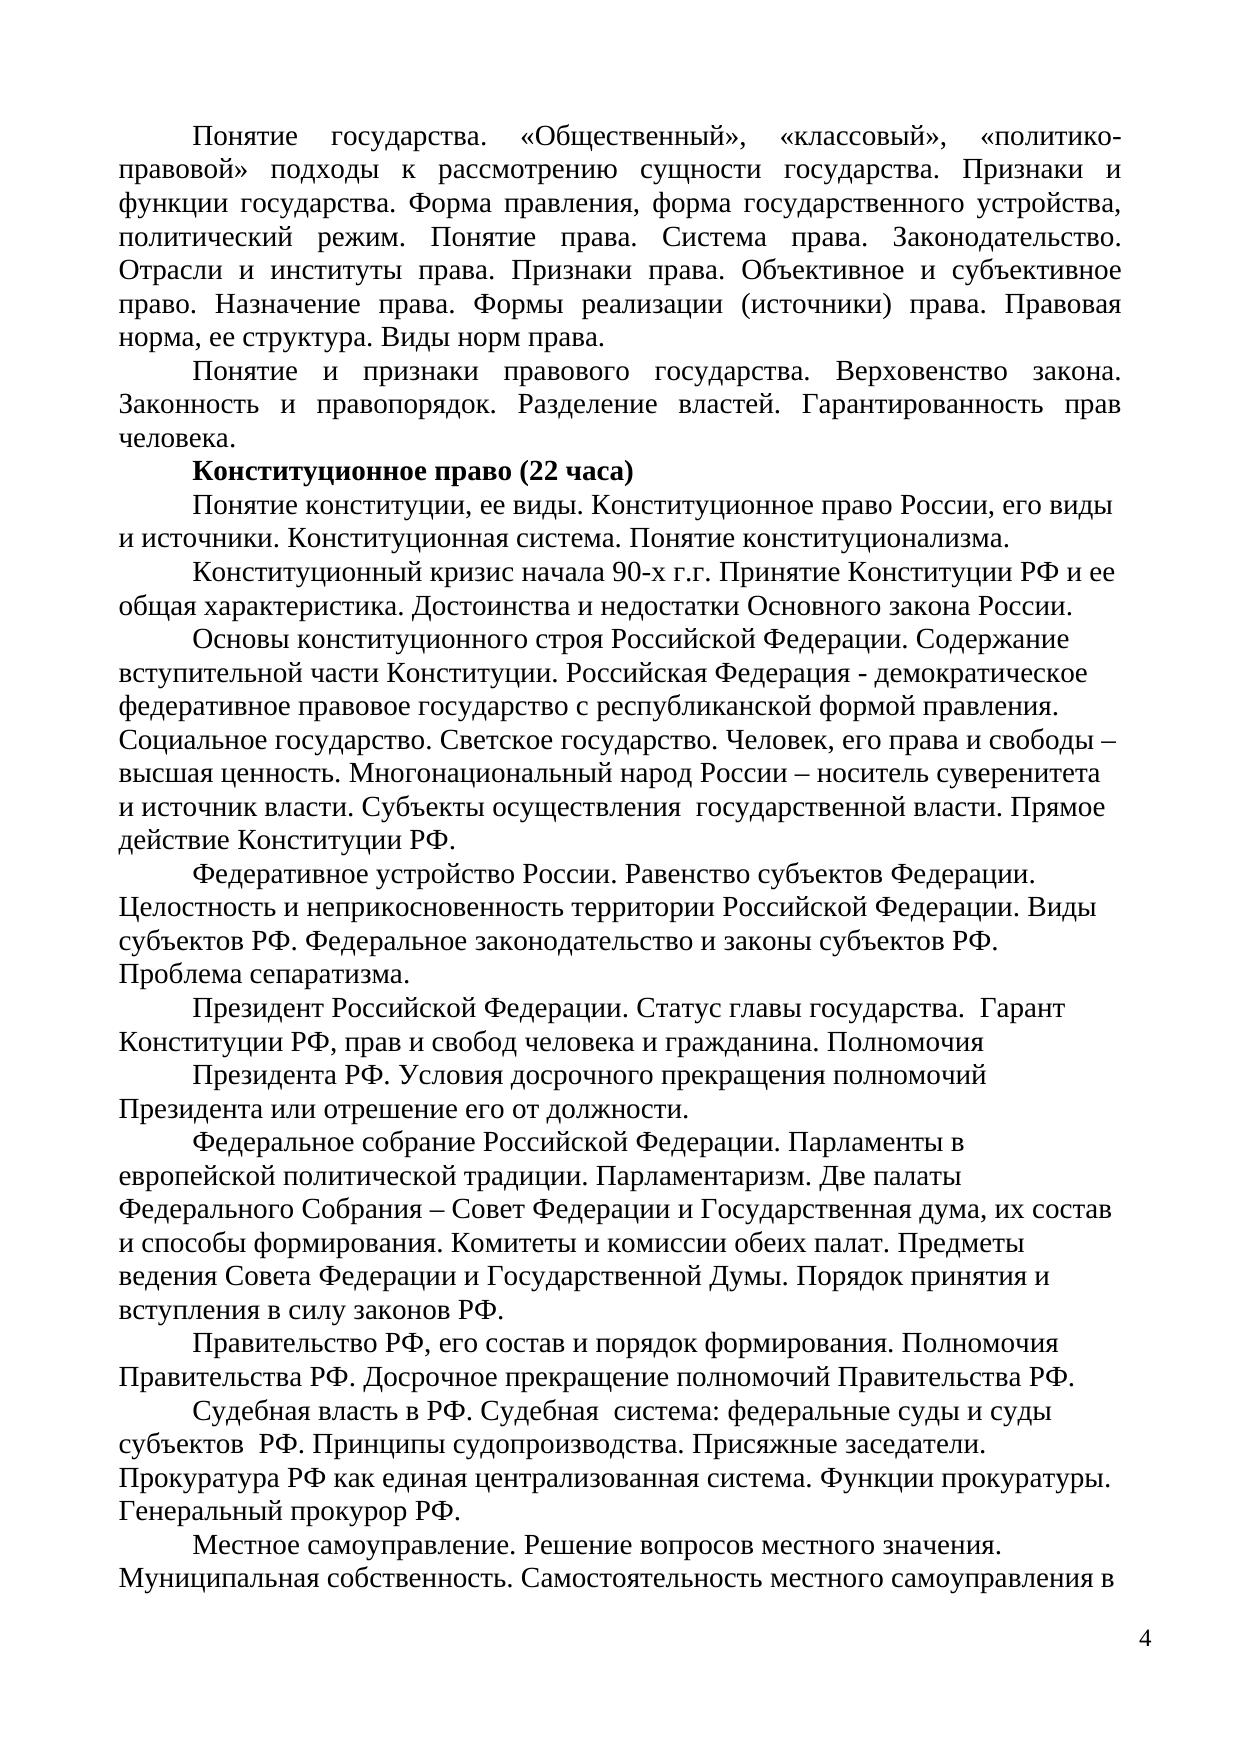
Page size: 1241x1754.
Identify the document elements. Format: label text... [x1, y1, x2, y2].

text Президента РФ. Условия досрочного прекращения полномочий Президента или отрешение его от должности. [118, 1057, 1122, 1124]
text Федеральное собрание Российской Федерации. Парламенты в европейской политической традиции. Парламентаризм. Две палаты Федерального Собрания – Совет Федерации и Государственная дума, их состав и способы формирования. Комитеты и комиссии обеих палат. Предметы ведения Совета Федерации и Государственной Думы. Порядок принятия и вступления в силу законов РФ. [118, 1124, 1122, 1326]
text Конституционное право (22 часа) [118, 453, 1122, 487]
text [118, 1527, 1122, 1594]
text Судебная власть в РФ. Судебная система: федеральные суды и суды субъектов РФ. Принципы судопроизводства. Присяжные заседатели. Прокуратура РФ как единая централизованная система. Функции прокуратуры. Генеральный прокурор РФ. [118, 1393, 1122, 1527]
text Понятие конституции, ее виды. Конституционное право России, его виды и источники. Конституционная система. Понятие конституционализма. [118, 487, 1122, 554]
text Понятие государства. «Общественный», «классовый», «политико-правовой» подходы к рассмотрению сущности государства. Признаки и функции государства. Форма правления, форма государственного устройства, политический режим. Понятие права. Система права. Законодательство. Отрасли и институты права. Признаки права. Объективное и субъективное право. Назначение права. Формы реализации (источники) права. Правовая норма, ее структура. Виды норм права. [118, 118, 1122, 353]
text Конституционный кризис начала 90-х г.г. Принятие Конституции РФ и ее общая характеристика. Достоинства и недостатки Основного закона России. [118, 554, 1122, 621]
text Правительство РФ, его состав и порядок формирования. Полномочия Правительства РФ. Досрочное прекращение полномочий Правительства РФ. [118, 1326, 1122, 1393]
text Федеративное устройство России. Равенство субъектов Федерации. Целостность и неприкосновенность территории Российской Федерации. Виды субъектов РФ. Федеральное законодательство и законы субъектов РФ. Проблема сепаратизма. [118, 856, 1122, 990]
text Основы конституционного строя Российской Федерации. Содержание вступительной части Конституции. Российская Федерация - демократическое федеративное правовое государство с республиканской формой правления. Социальное государство. Светское государство. Человек, его права и свободы – высшая ценность. Многонациональный народ России – носитель суверенитета и источник власти. Субъекты осуществления государственной власти. Прямое действие Конституции РФ. [118, 621, 1122, 856]
text Президент Российской Федерации. Статус главы государства. Гарант Конституции РФ, прав и свобод человека и гражданина. Полномочия [118, 990, 1122, 1057]
text Понятие и признаки правового государства. Верховенство закона. Законность и правопорядок. Разделение властей. Гарантированность прав человека. [118, 353, 1122, 453]
